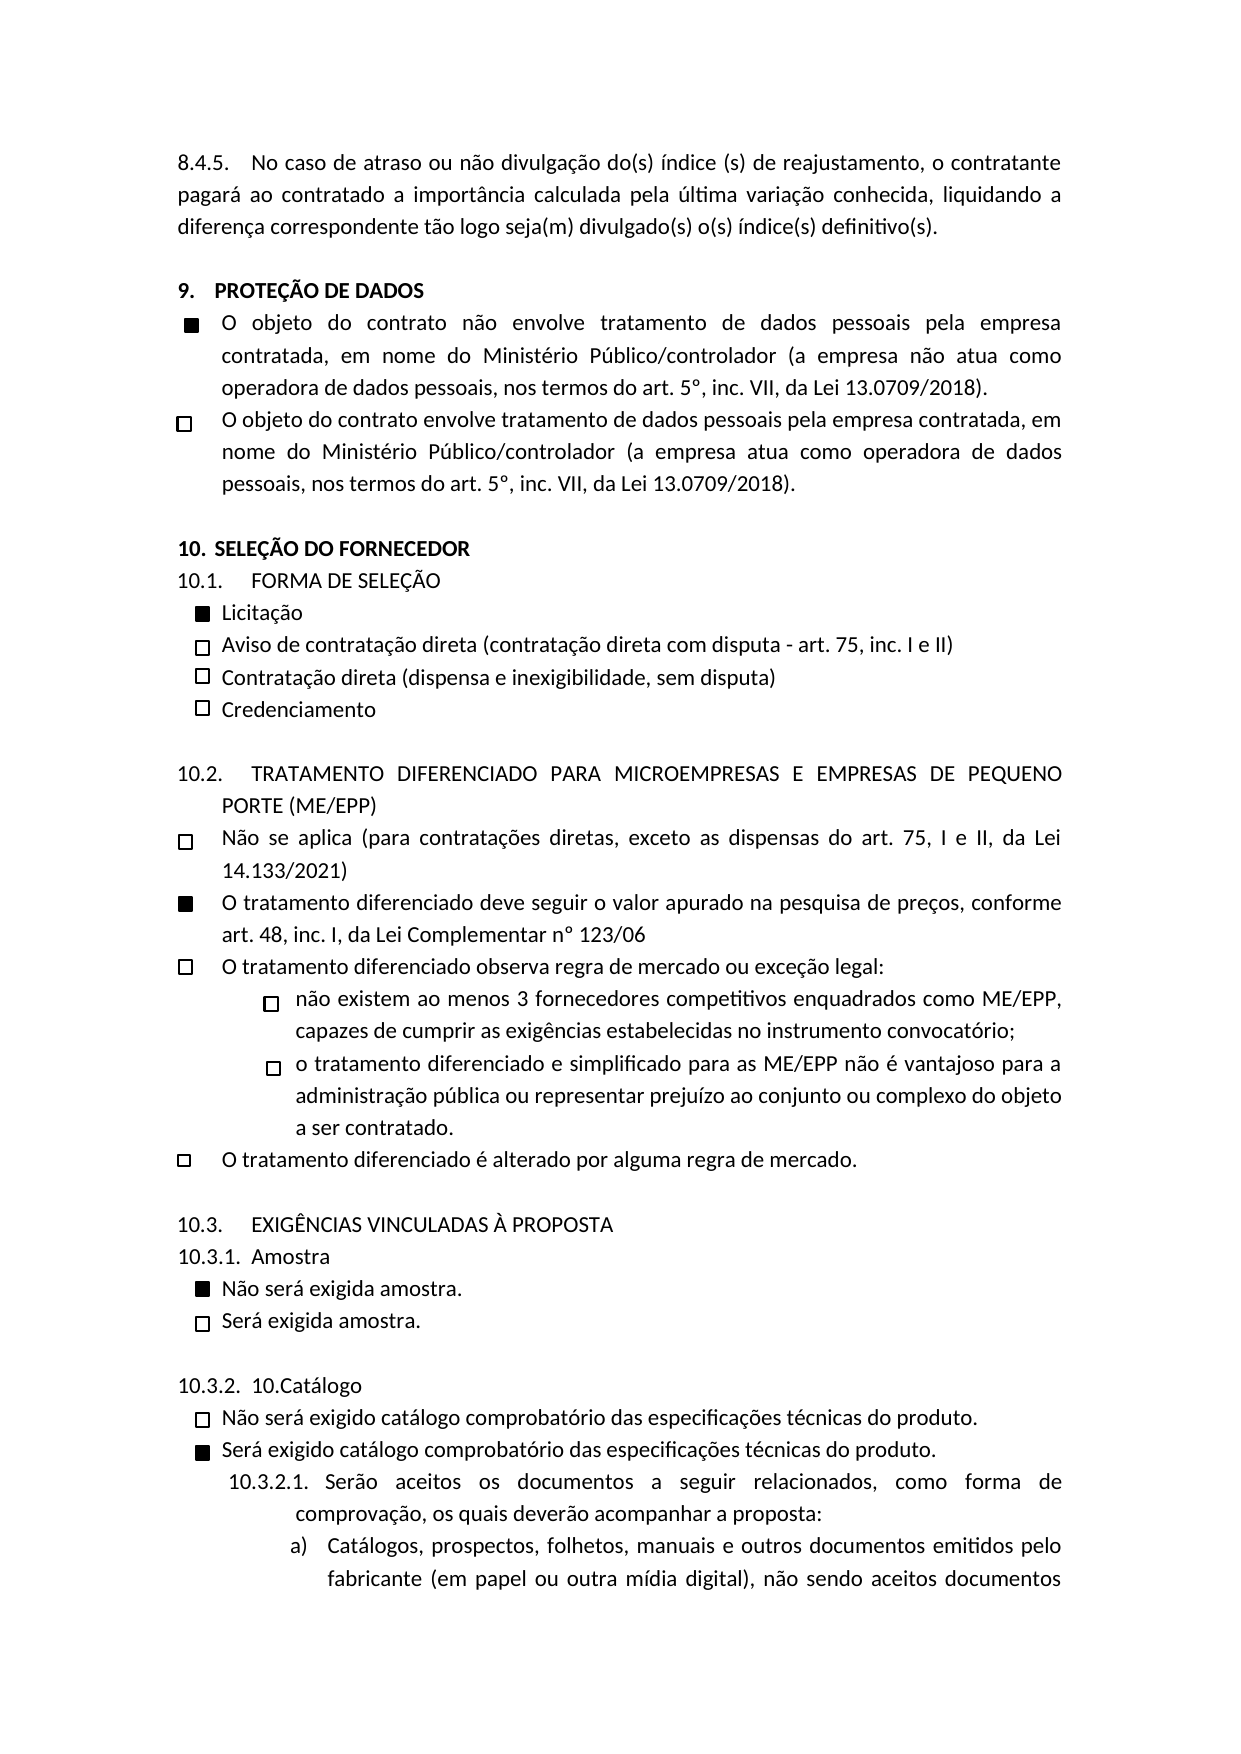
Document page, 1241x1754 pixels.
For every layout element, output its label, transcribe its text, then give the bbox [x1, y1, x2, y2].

list EXIGÊNCIAS VINCULADAS À PROPOSTA [177, 1210, 1063, 1238]
text O objeto do contrato envolve tratamento de dados pessoais pela empresa contratada, em nome do Ministério Público/controlador (a empresa atua como operadora de dados pessoais, nos termos do art. 5º, inc. VII, da Lei 13.0709/2018). [222, 405, 1063, 497]
list No caso de atraso ou não divulgação do(s) índice (s) de reajustamento, o contratante pagará ao contratado a importância calculada pela última variação conhecida, liquidando a diferença correspondente tão logo seja(m) divulgado(s) o(s) índice(s) definitivo(s). [177, 148, 1063, 240]
text o tratamento diferenciado e simplificado para as ME/EPP não é vantajoso para a administração pública ou representar prejuízo ao conjunto ou complexo do objeto a ser contratado. [295, 1049, 1063, 1141]
text O objeto do contrato não envolve tratamento de dados pessoais pela empresa contratada, em nome do Ministério Público/controlador (a empresa não atua como operadora de dados pessoais, nos termos do art. 5º, inc. VII, da Lei 13.0709/2018). [221, 308, 1063, 401]
text Não será exigido catálogo comprobatório das especificações técnicas do produto. [222, 1403, 1063, 1431]
text O tratamento diferenciado deve seguir o valor apurado na pesquisa de preços, conforme art. 48, inc. I, da Lei Complementar nº 123/06 [222, 888, 1063, 948]
list Amostra [177, 1242, 1063, 1270]
text Aviso de contratação direta (contratação direta com disputa - art. 75, inc. I e II) [222, 630, 1063, 658]
text O tratamento diferenciado observa regra de mercado ou exceção legal: [222, 952, 1063, 980]
text Será exigido catálogo comprobatório das especificações técnicas do produto. [222, 1435, 1063, 1463]
text Será exigida amostra. [222, 1306, 1063, 1334]
list 10.Catálogo [177, 1371, 1063, 1399]
text Licitação [222, 598, 1063, 626]
list FORMA DE SELEÇÃO [177, 566, 1063, 594]
list SELEÇÃO DO FORNECEDOR [177, 534, 1063, 562]
text Não se aplica (para contratações diretas, exceto as dispensas do art. 75, I e II, da Lei 14.133/2021) [222, 823, 1063, 884]
text Credenciamento [222, 695, 1063, 723]
text Não será exigida amostra. [222, 1274, 1063, 1302]
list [290, 1532, 1063, 1592]
list PROTEÇÃO DE DADOS [177, 276, 1063, 304]
text O tratamento diferenciado é alterado por alguma regra de mercado. [222, 1145, 1063, 1173]
text não existem ao menos 3 fornecedores competitivos enquadrados como ME/EPP, capazes de cumprir as exigências estabelecidas no instrumento convocatório; [295, 984, 1063, 1045]
text Contratação direta (dispensa e inexigibilidade, sem disputa) [222, 663, 1063, 691]
list TRATAMENTO DIFERENCIADO PARA MICROEMPRESAS E EMPRESAS DE PEQUENO PORTE (ME/EPP) [177, 759, 1063, 819]
list Serão aceitos os documentos a seguir relacionados, como forma de comprovação, os quais deverão acompanhar a proposta: [228, 1467, 1063, 1527]
